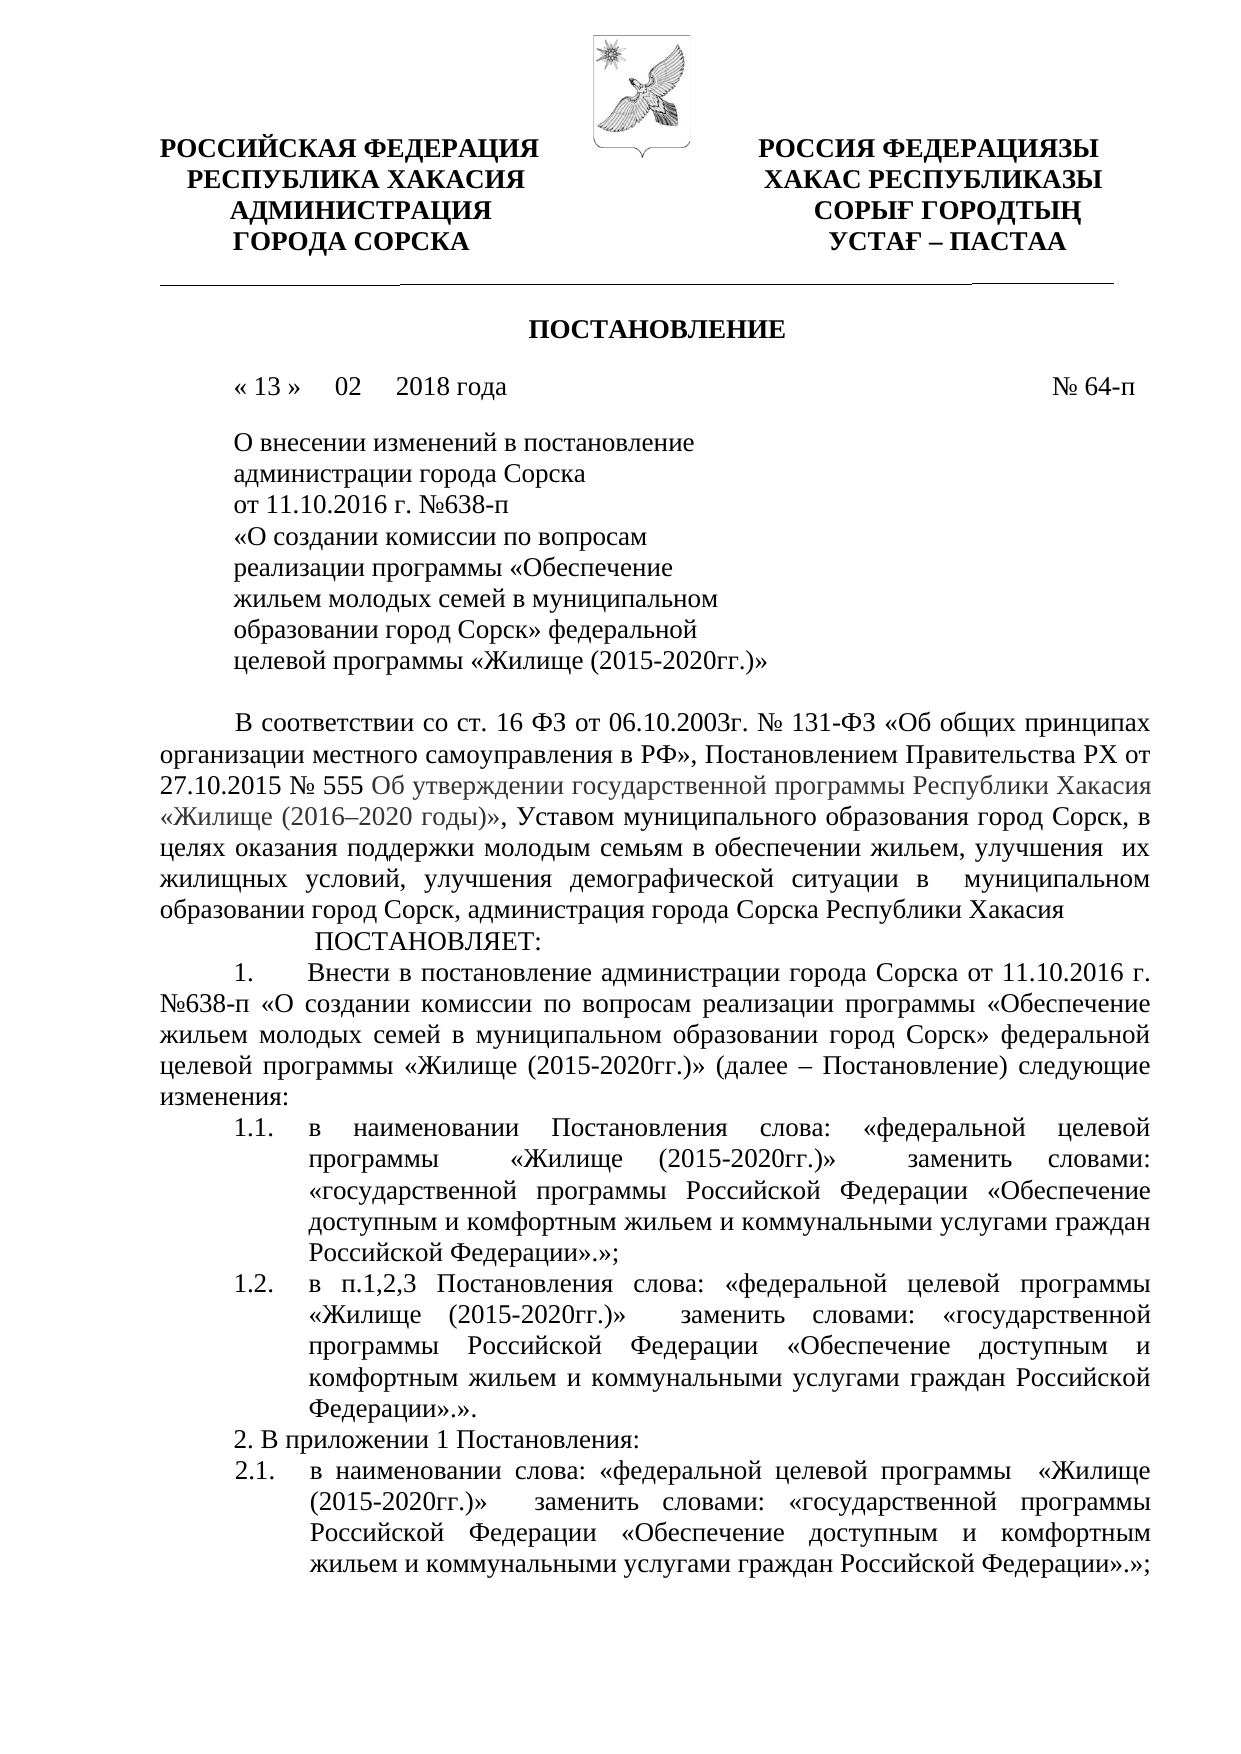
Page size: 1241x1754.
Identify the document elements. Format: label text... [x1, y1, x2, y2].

text РЕСПУБЛИКА ХАКАСИЯ ХАКАС РЕСПУБЛИКАЗЫ [159, 163, 1152, 194]
text АДМИНИСТРАЦИЯ СОРЫҒ ГОРОДТЫҢ [159, 194, 1152, 225]
text ПОСТАНОВЛЕНИЕ [159, 313, 1152, 344]
text В соответствии со ст. 16 ФЗ от 06.10.2003г. № 131-ФЗ «Об общих принципах организации местного самоуправления в РФ», Постановлением Правительства РХ от 27.10.2015 № 555 Об утверждении государственной программы Республики Хакасия «Жилище (2016–2020 годы)», Уставом муниципального образования город Сорск, в целях оказания поддержки молодым семьям в обеспечении жильем, улучшения их жилищных условий, улучшения демографической ситуации в муниципальном образовании город Сорск, администрация города Сорска Республики Хакасия [159, 707, 1152, 924]
list в п.1,2,3 Постановления слова: «федеральной целевой программы «Жилище (2015-2020гг.)» заменить словами: «государственной программы Российской Федерации «Обеспечение доступным и комфортным жильем и коммунальными услугами граждан Российской Федерации».». [233, 1267, 1152, 1423]
text «О создании комиссии по вопросам [159, 520, 1152, 551]
list в наименовании Постановления слова: «федеральной целевой программы «Жилище (2015-2020гг.)» заменить словами: «государственной программы Российской Федерации «Обеспечение доступным и комфортным жильем и коммунальными услугами граждан Российской Федерации».»; [233, 1111, 1152, 1267]
text администрации города Сорска [159, 457, 1152, 488]
list в наименовании слова: «федеральной целевой программы «Жилище (2015-2020гг.)» заменить словами: «государственной программы Российской Федерации «Обеспечение доступным и комфортным жильем и коммунальными услугами граждан Российской Федерации».»; [234, 1454, 1152, 1579]
text О внесении изменений в постановление [159, 426, 1152, 457]
list Внести в постановление администрации города Сорска от 11.10.2016 г. №638-п «О создании комиссии по вопросам реализации программы «Обеспечение жильем молодых семей в муниципальном образовании город Сорск» федеральной целевой программы «Жилище (2015-2020гг.)» (далее – Постановление) следующие изменения: [159, 956, 1152, 1111]
text « 13 » 02 2018 года № 64-п [159, 370, 1152, 401]
text от 11.10.2016 г. №638-п [159, 488, 1152, 520]
picture [593, 35, 691, 158]
text реализации программы «Обеспечение [159, 551, 1152, 582]
text 2. В приложении 1 Постановления: [159, 1423, 1152, 1454]
text образовании город Сорск» федеральной [159, 613, 1152, 644]
text РОССИЙСКАЯ ФЕДЕРАЦИЯ РОССИЯ ФЕДЕРАЦИЯЗЫ [159, 35, 1152, 163]
text жильем молодых семей в муниципальном [159, 582, 1152, 613]
text ГОРОДА СОРСКА УСТАҒ – ПАСТАА [148, 225, 1152, 257]
text целевой программы «Жилище (2015-2020гг.)» [159, 644, 1152, 675]
text ПОСТАНОВЛЯЕТ: [159, 924, 1152, 956]
